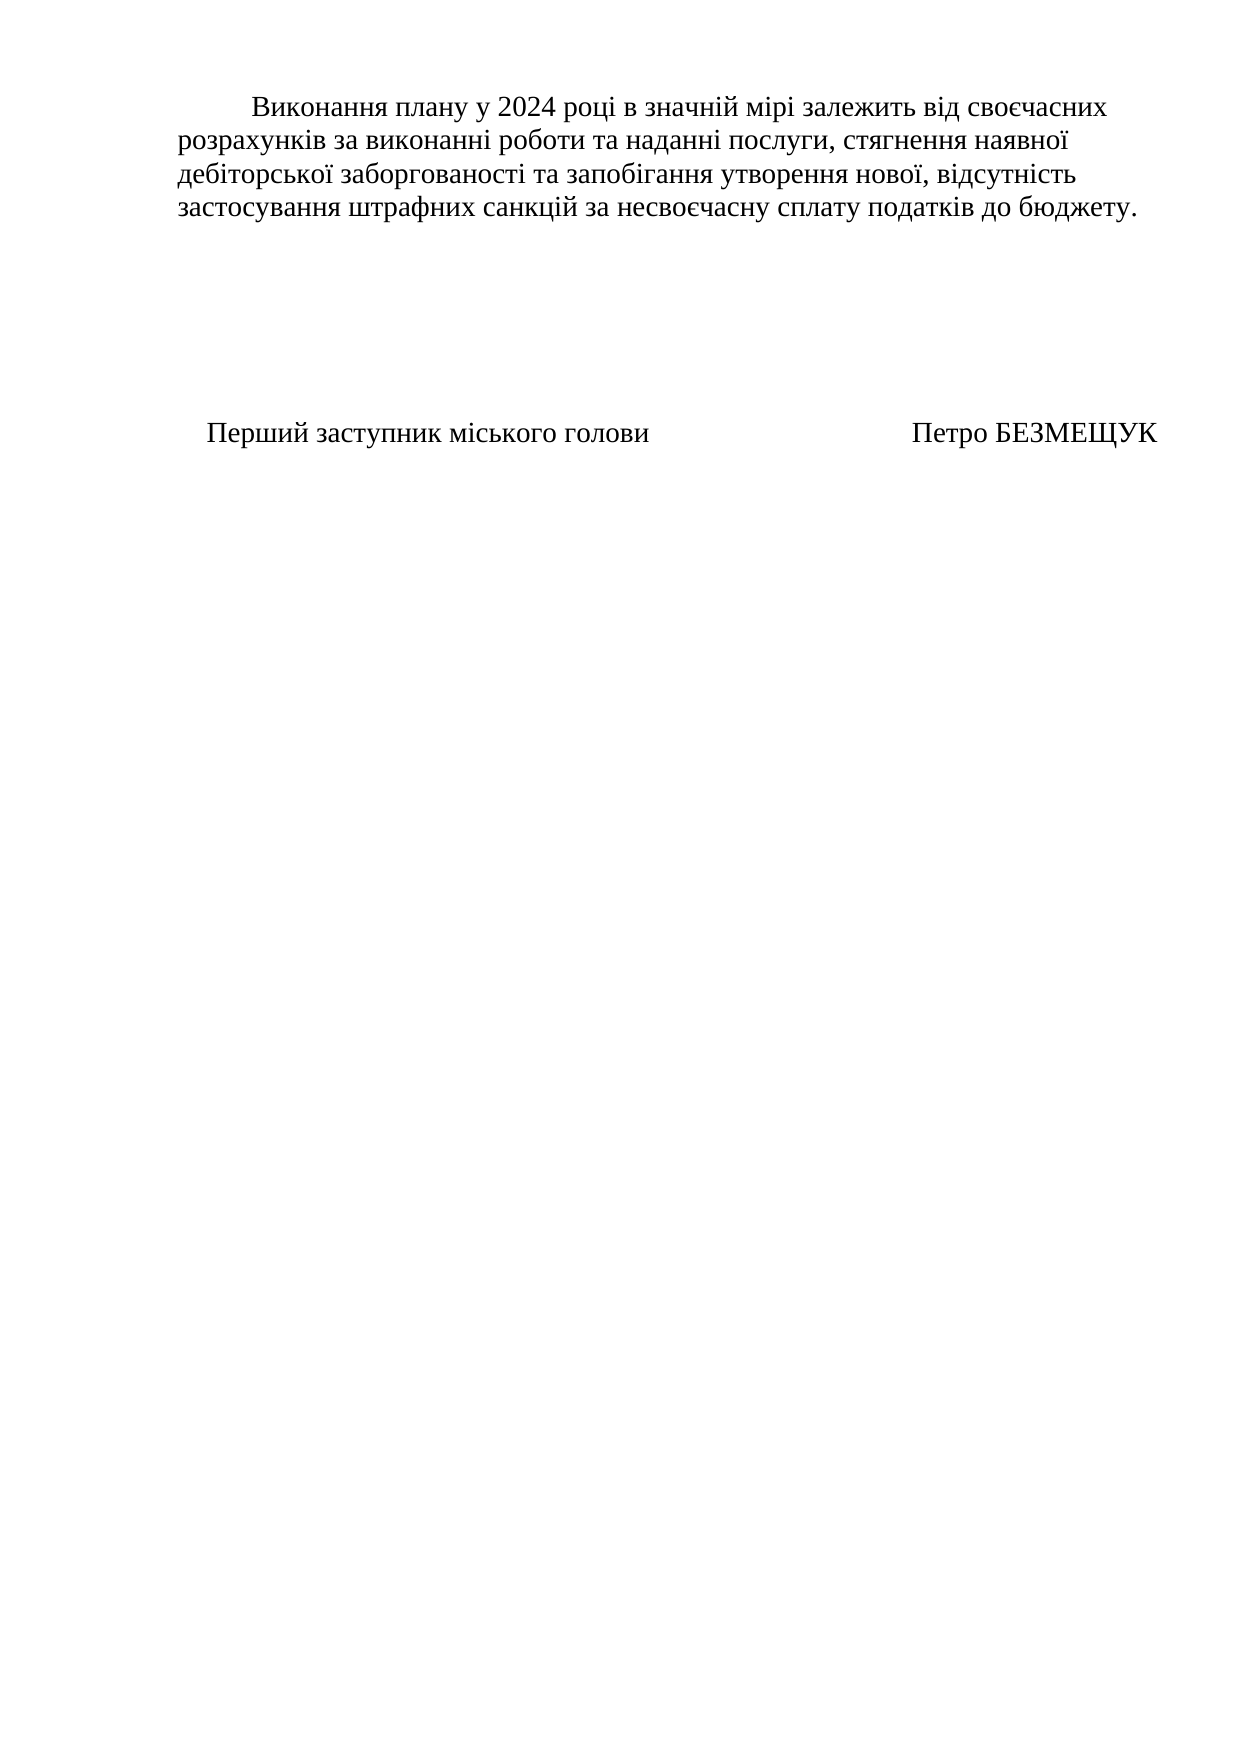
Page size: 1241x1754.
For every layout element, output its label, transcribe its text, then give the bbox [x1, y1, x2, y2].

text Виконання плану у 2024 році в значній мірі залежить від своєчасних розрахунків за виконанні роботи та наданні послуги, стягнення наявної дебіторської заборгованості та запобігання утворення нової, відсутність застосування штрафних санкцій за несвоєчасну сплату податків до бюджету. [177, 89, 1166, 223]
text Перший заступник міського голови Петро БЕЗМЕЩУК [177, 415, 1166, 448]
